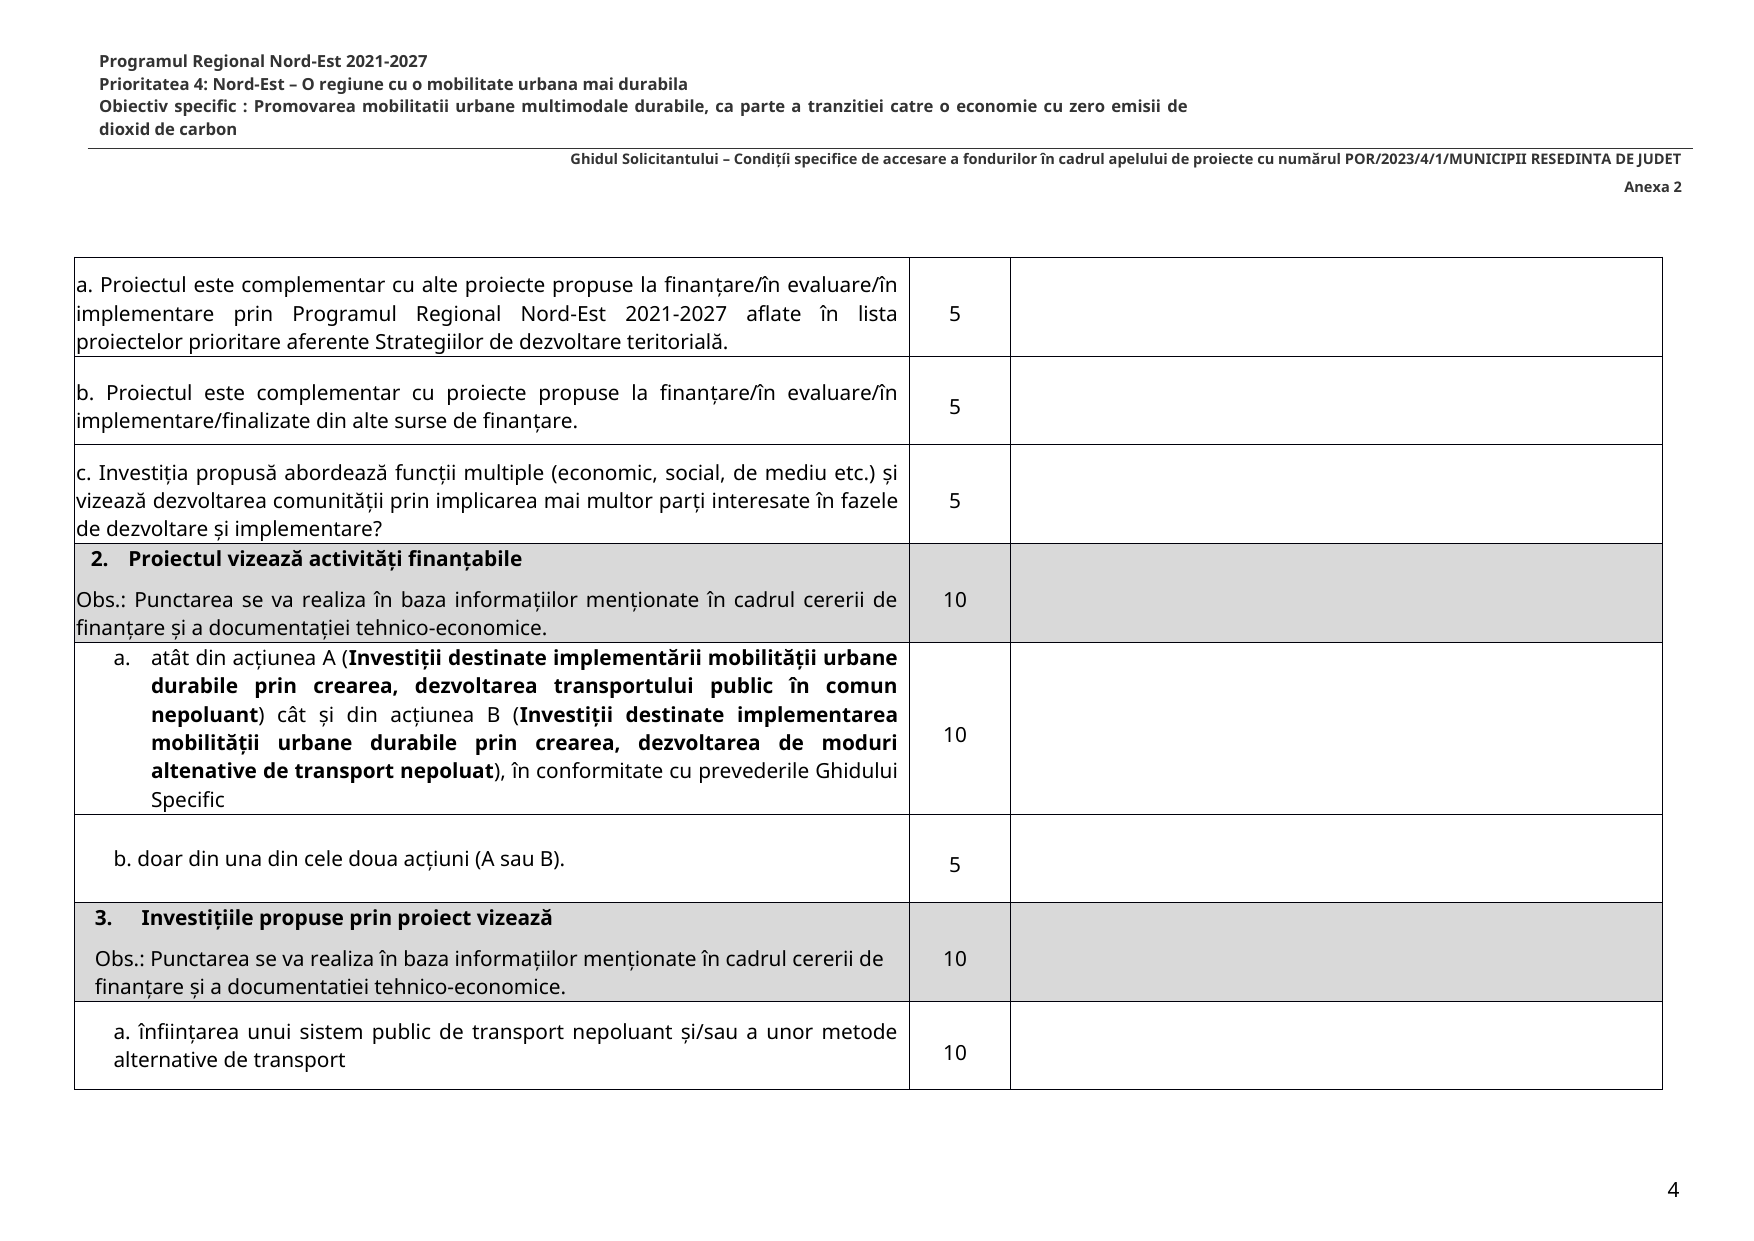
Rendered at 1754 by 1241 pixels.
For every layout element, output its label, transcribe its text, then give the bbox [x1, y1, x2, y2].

table_cell [1011, 357, 1662, 444]
table_cell Investițiile propuse prin proiect vizează Obs.: Punctarea se va realiza în baza informațiilor menționate în cadrul cererii de finanțare și a documentatiei tehnico-economice. [75, 903, 909, 1001]
table_cell [1011, 903, 1662, 1001]
table_cell [1011, 258, 1662, 356]
table_cell Proiectul vizează activități finanțabile Obs.: Punctarea se va realiza în baza informațiilor menționate în cadrul cererii de finanțare și a documentației tehnico-economice. [75, 544, 909, 642]
table_cell 10 [910, 1002, 1010, 1089]
table_cell 10 [910, 544, 1010, 642]
table_cell [1011, 815, 1662, 902]
table_cell [1011, 643, 1662, 813]
table_cell 5 [910, 815, 1010, 902]
table_cell b. Proiectul este complementar cu proiecte propuse la finanțare/în evaluare/în implementare/finalizate din alte surse de finanțare. [75, 357, 909, 444]
table_cell a. înființarea unui sistem public de transport nepoluant și/sau a unor metode alternative de transport [75, 1002, 909, 1089]
table_cell [1011, 544, 1662, 642]
table_cell 10 [910, 903, 1010, 1001]
table_cell [1011, 1002, 1662, 1089]
table_cell 10 [910, 643, 1010, 813]
table_cell c. Investiția propusă abordează funcții multiple (economic, social, de mediu etc.) și vizează dezvoltarea comunității prin implicarea mai multor parți interesate în fazele de dezvoltare și implementare? [75, 445, 909, 543]
table_cell [1011, 445, 1662, 543]
table_cell 5 [910, 258, 1010, 356]
table_cell a. Proiectul este complementar cu alte proiecte propuse la finanțare/în evaluare/în implementare prin Programul Regional Nord-Est 2021-2027 aflate în lista proiectelor prioritare aferente Strategiilor de dezvoltare teritorială. [75, 258, 909, 356]
table_cell 5 [910, 357, 1010, 444]
table_cell b. doar din una din cele doua acțiuni (A sau B). [75, 815, 909, 902]
table_cell 5 [910, 445, 1010, 543]
table_cell atât din acțiunea A (Investiții destinate implementării mobilității urbane durabile prin crearea, dezvoltarea transportului public în comun nepoluant) cât și din acțiunea B (Investiții destinate implementarea mobilității urbane durabile prin crearea, dezvoltarea de moduri altenative de transport nepoluat), în conformitate cu prevederile Ghidului Specific [75, 643, 909, 813]
